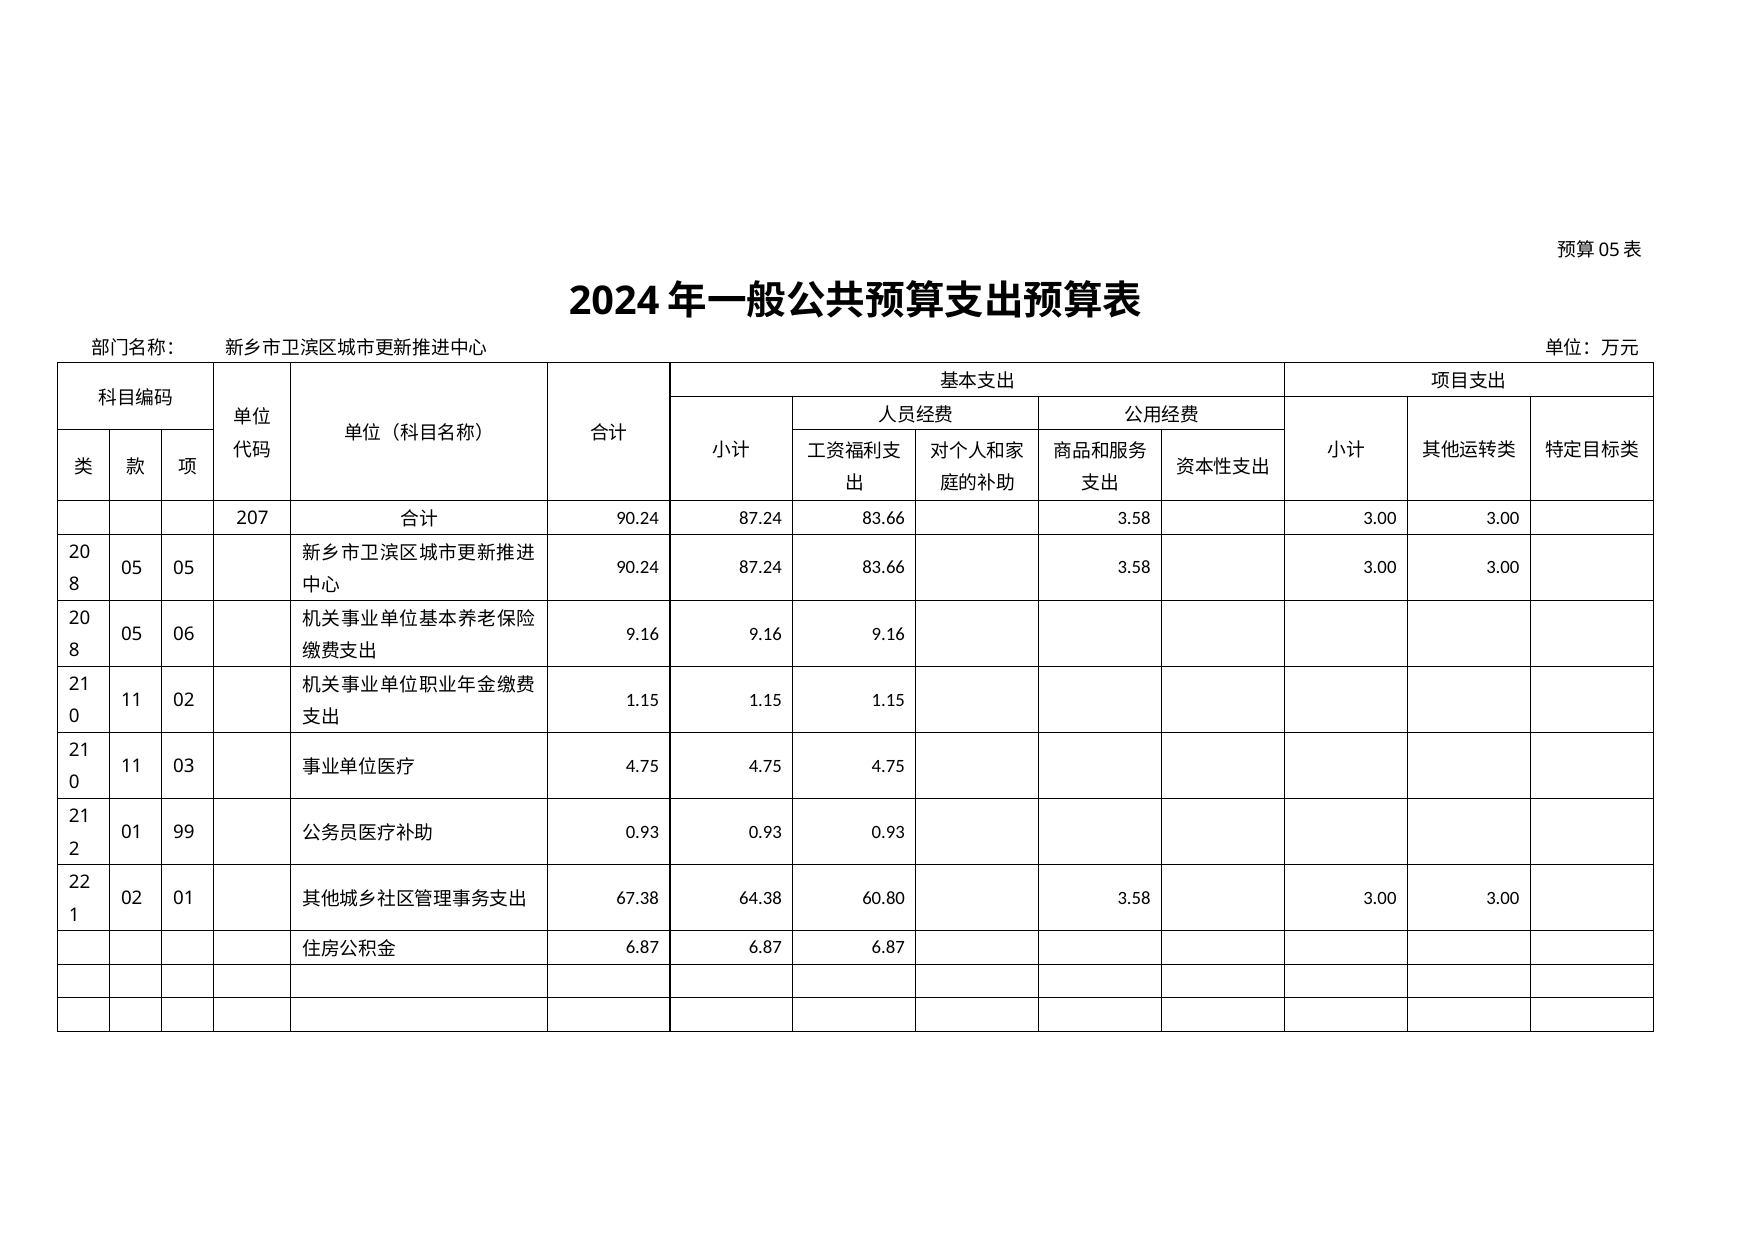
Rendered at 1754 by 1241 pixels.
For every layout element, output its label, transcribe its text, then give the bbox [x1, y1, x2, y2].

table_cell [214, 667, 290, 732]
table_cell [1531, 535, 1653, 600]
table_cell 64.38 [671, 865, 792, 930]
table_cell 83.66 [793, 535, 915, 600]
table_cell 住房公积金 [291, 931, 547, 963]
table_cell 11 [110, 733, 161, 798]
table_cell 4.75 [671, 733, 792, 798]
table_cell 221 [58, 865, 109, 930]
table_cell 项目支出 [1285, 363, 1653, 396]
table_cell 3.00 [1408, 535, 1530, 600]
table_cell 1.15 [793, 667, 915, 732]
table_cell 公务员医疗补助 [291, 799, 547, 864]
table_cell [916, 667, 1038, 732]
table_cell [1285, 965, 1407, 997]
table_cell 02 [110, 865, 161, 930]
table_cell [58, 501, 109, 534]
table_cell [162, 965, 213, 997]
table_cell 9.16 [671, 601, 792, 666]
table_cell 机关事业单位职业年金缴费支出 [291, 667, 547, 732]
table_cell 项 [162, 430, 213, 500]
table_cell 合计 [548, 363, 669, 500]
table_cell [1285, 601, 1407, 666]
table_cell [1408, 601, 1530, 666]
table_cell [916, 535, 1038, 600]
table_cell [214, 733, 290, 798]
table_cell [1531, 865, 1653, 930]
table_cell [1408, 931, 1530, 963]
table_cell 01 [162, 865, 213, 930]
table_cell 新乡市卫滨区城市更新推进中心 [214, 330, 1530, 362]
table_cell 83.66 [793, 501, 915, 534]
table_cell [1039, 931, 1161, 963]
table_cell 11 [110, 667, 161, 732]
table_cell [916, 799, 1038, 864]
table_cell [58, 965, 109, 997]
table_cell [1162, 998, 1284, 1031]
table_cell 6.87 [793, 931, 915, 963]
table_cell 06 [162, 601, 213, 666]
table_cell 单位代码 [214, 363, 290, 500]
table_cell [162, 931, 213, 963]
table_cell [916, 865, 1038, 930]
table_cell 4.75 [793, 733, 915, 798]
table_cell 公用经费 [1039, 397, 1284, 429]
table_cell 商品和服务支出 [1039, 430, 1161, 500]
table_cell [1039, 733, 1161, 798]
table_cell [916, 501, 1038, 534]
table_cell 新乡市卫滨区城市更新推进中心 [291, 535, 547, 600]
table_cell 对个人和家庭的补助 [916, 430, 1038, 500]
table_cell [1285, 733, 1407, 798]
table_cell 特定目标类 [1531, 397, 1653, 500]
table_cell 事业单位医疗 [291, 733, 547, 798]
table_cell [793, 965, 915, 997]
table_cell [214, 931, 290, 963]
table_cell [214, 865, 290, 930]
table_cell 212 [58, 799, 109, 864]
table_cell 05 [162, 535, 213, 600]
table_cell 机关事业单位基本养老保险缴费支出 [291, 601, 547, 666]
table_cell [1531, 601, 1653, 666]
table_cell 3.00 [1285, 865, 1407, 930]
table_cell 其他城乡社区管理事务支出 [291, 865, 547, 930]
table_cell [916, 931, 1038, 963]
table_cell [1531, 931, 1653, 963]
table_cell 基本支出 [671, 363, 1284, 396]
table_cell 其他运转类 [1408, 397, 1530, 500]
table_cell [1162, 865, 1284, 930]
table_cell [1285, 931, 1407, 963]
table_cell [1285, 667, 1407, 732]
table_cell [548, 965, 669, 997]
table_cell [1531, 667, 1653, 732]
table_cell [1408, 998, 1530, 1031]
table_cell 款 [110, 430, 161, 500]
table_cell [1285, 998, 1407, 1031]
table_cell 类 [58, 430, 109, 500]
table_cell [1039, 965, 1161, 997]
table_cell [1162, 931, 1284, 963]
table_cell 99 [162, 799, 213, 864]
table_cell [1408, 965, 1530, 997]
table_cell [916, 965, 1038, 997]
table_header 预算05表 [58, 232, 1653, 265]
table_cell 208 [58, 601, 109, 666]
table_cell [916, 998, 1038, 1031]
table_cell [58, 998, 109, 1031]
table_cell 单位：万元 [1530, 330, 1653, 362]
table_cell 9.16 [793, 601, 915, 666]
table_cell 9.16 [548, 601, 669, 666]
table_cell [58, 931, 109, 963]
table_cell [110, 998, 161, 1031]
table_cell [1162, 733, 1284, 798]
table_cell 05 [110, 601, 161, 666]
table_cell 科目编码 [58, 363, 213, 429]
table_cell [1408, 799, 1530, 864]
table_cell 3.00 [1285, 535, 1407, 600]
table_cell 210 [58, 667, 109, 732]
table_cell 单位（科目名称） [291, 363, 547, 500]
table_cell [671, 965, 792, 997]
table_cell 0.93 [548, 799, 669, 864]
table_cell [1039, 799, 1161, 864]
table_cell [291, 965, 547, 997]
table_cell [1162, 667, 1284, 732]
table_cell 90.24 [548, 535, 669, 600]
table_cell [1285, 799, 1407, 864]
table_cell [110, 931, 161, 963]
table_cell 3.58 [1039, 501, 1161, 534]
table_cell 3.00 [1408, 865, 1530, 930]
table_cell 小计 [671, 397, 792, 500]
table_cell [214, 601, 290, 666]
table_cell 87.24 [671, 535, 792, 600]
table_cell [916, 601, 1038, 666]
table_cell [1531, 965, 1653, 997]
table_cell 60.80 [793, 865, 915, 930]
table_cell [1162, 535, 1284, 600]
table_cell 资本性支出 [1162, 430, 1284, 500]
table_cell [1531, 998, 1653, 1031]
table_cell 人员经费 [793, 397, 1038, 429]
table_cell [1408, 733, 1530, 798]
table_cell 02 [162, 667, 213, 732]
table_cell 6.87 [548, 931, 669, 963]
table_cell 90.24 [548, 501, 669, 534]
table_cell [214, 998, 290, 1031]
table_cell 小计 [1285, 397, 1407, 500]
table_cell [548, 998, 669, 1031]
table_cell [1531, 501, 1653, 534]
table_cell [1162, 799, 1284, 864]
table_cell [1039, 667, 1161, 732]
table_cell [1531, 733, 1653, 798]
table_cell [671, 998, 792, 1031]
table_cell 2024年一般公共预算支出预算表 [58, 265, 1653, 330]
table_cell [1531, 799, 1653, 864]
table_cell 1.15 [671, 667, 792, 732]
table_cell [916, 733, 1038, 798]
table_cell [110, 501, 161, 534]
table_cell [214, 799, 290, 864]
table_cell 6.87 [671, 931, 792, 963]
table_cell 3.58 [1039, 535, 1161, 600]
table_cell [214, 535, 290, 600]
table_cell [1162, 501, 1284, 534]
table_cell 0.93 [671, 799, 792, 864]
table_cell [1162, 601, 1284, 666]
table_cell [1039, 601, 1161, 666]
table_cell 4.75 [548, 733, 669, 798]
table_cell [162, 998, 213, 1031]
table_cell 3.00 [1408, 501, 1530, 534]
table_cell 67.38 [548, 865, 669, 930]
table_cell 03 [162, 733, 213, 798]
table_cell 3.58 [1039, 865, 1161, 930]
table_cell 部门名称： [58, 330, 214, 362]
table_cell [110, 965, 161, 997]
table_cell 01 [110, 799, 161, 864]
table_cell 3.00 [1285, 501, 1407, 534]
table_cell [214, 965, 290, 997]
table_cell [1408, 667, 1530, 732]
table_cell 1.15 [548, 667, 669, 732]
table_cell 208 [58, 535, 109, 600]
table_cell 工资福利支出 [793, 430, 915, 500]
table_cell [793, 998, 915, 1031]
table_cell 合计 [291, 501, 547, 534]
table_cell [1162, 965, 1284, 997]
table_cell 207 [214, 501, 290, 534]
table_cell [291, 998, 547, 1031]
table_cell 0.93 [793, 799, 915, 864]
table_cell [1039, 998, 1161, 1031]
table_cell 05 [110, 535, 161, 600]
table_cell [162, 501, 213, 534]
table_cell 210 [58, 733, 109, 798]
table_cell 87.24 [671, 501, 792, 534]
